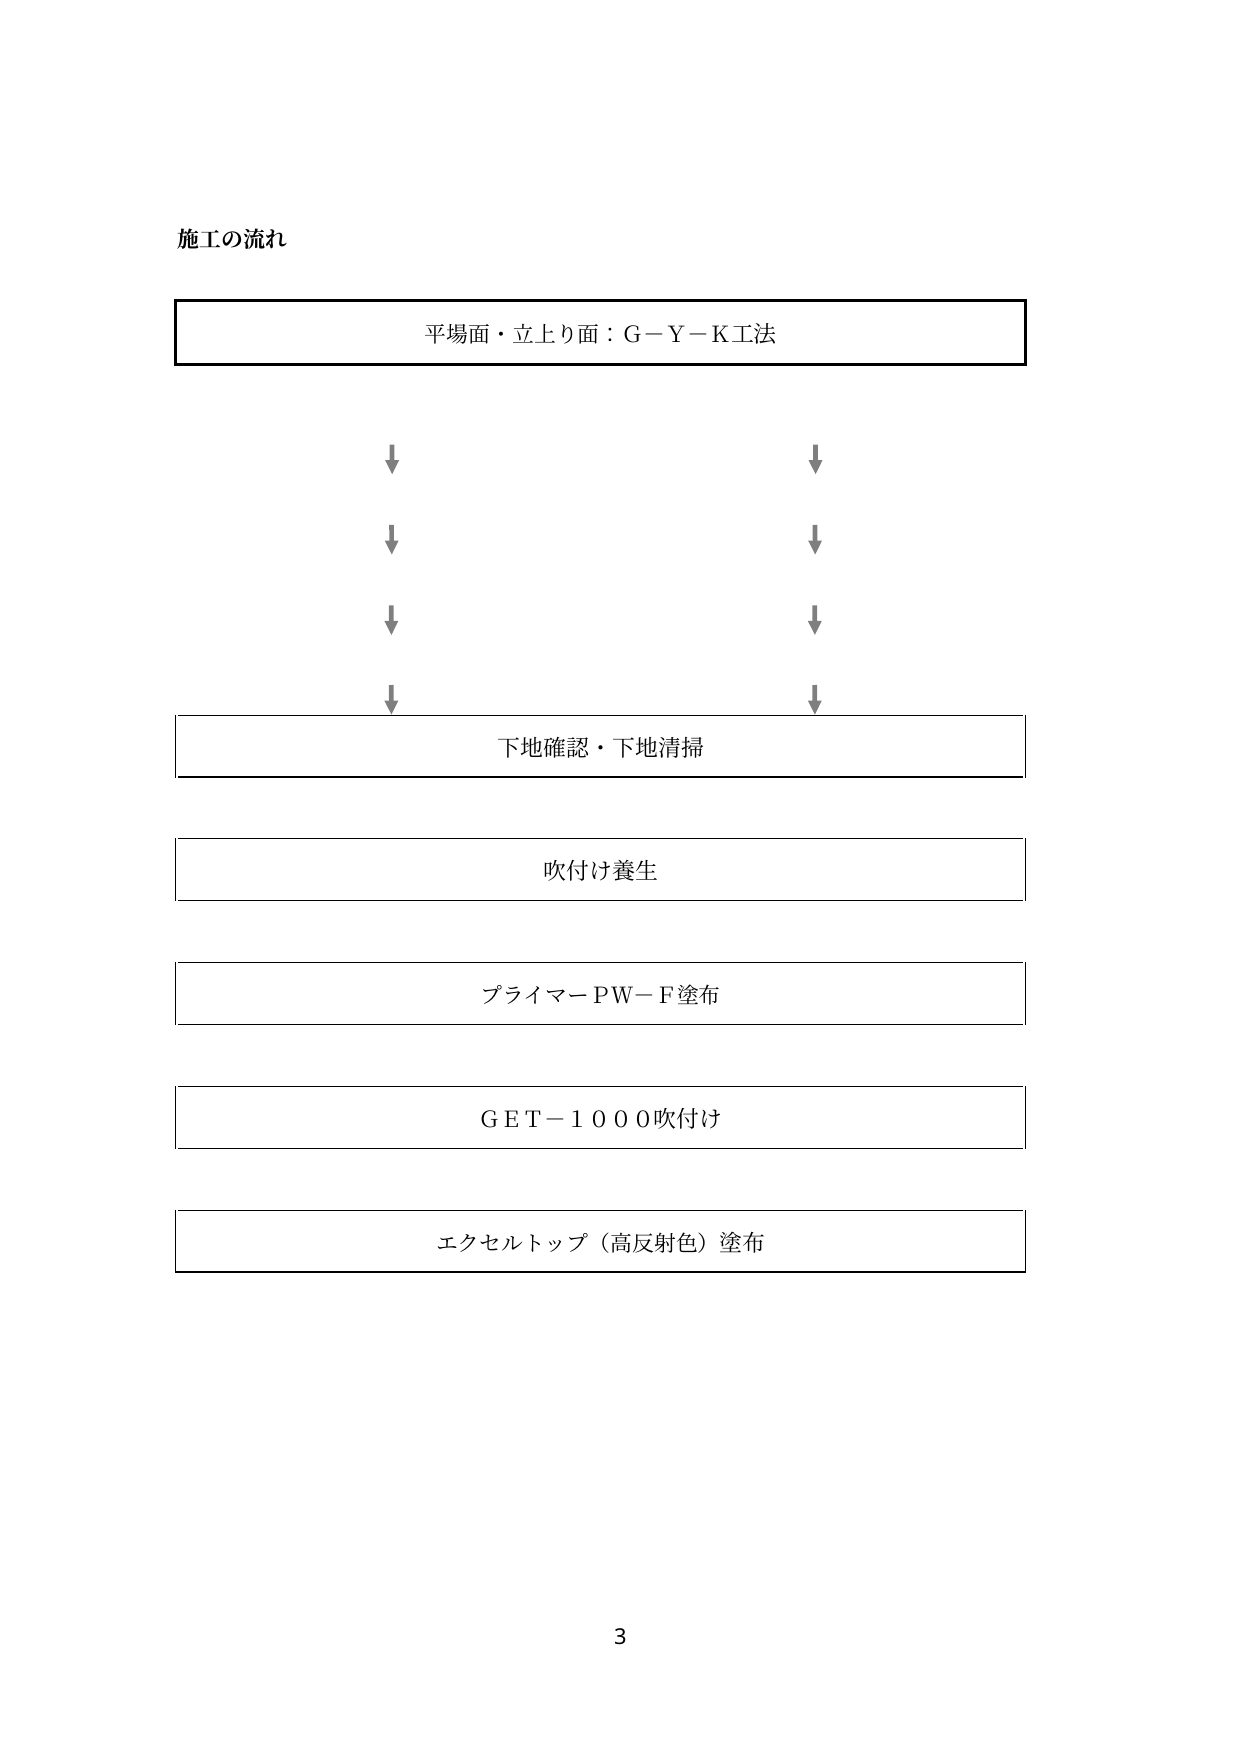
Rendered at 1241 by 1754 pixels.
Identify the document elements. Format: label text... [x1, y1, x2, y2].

table_cell ＧＥＴ－１０００吹付け [176, 1086, 1025, 1148]
table_cell [601, 776, 1026, 838]
table_cell エクセルトップ（高反射色）塗布 [176, 1210, 1025, 1271]
table_cell プライマーＰＷ－Ｆ塗布 [176, 962, 1025, 1024]
text 施工の流れ [177, 207, 1063, 268]
table_cell [176, 366, 601, 714]
table_cell [176, 1148, 601, 1209]
table_cell [601, 900, 1026, 962]
table_header 平場面・立上り面：Ｇ－Ｙ－Ｋ工法 [177, 302, 1024, 363]
table_cell 吹付け養生 [176, 838, 1025, 900]
table_cell [601, 1024, 1026, 1086]
table_cell [601, 366, 1026, 714]
table_cell [601, 1148, 1026, 1209]
table_cell [176, 776, 601, 838]
table_cell [176, 1024, 601, 1086]
table_cell [176, 900, 601, 962]
table_cell 下地確認・下地清掃 [176, 715, 1025, 776]
